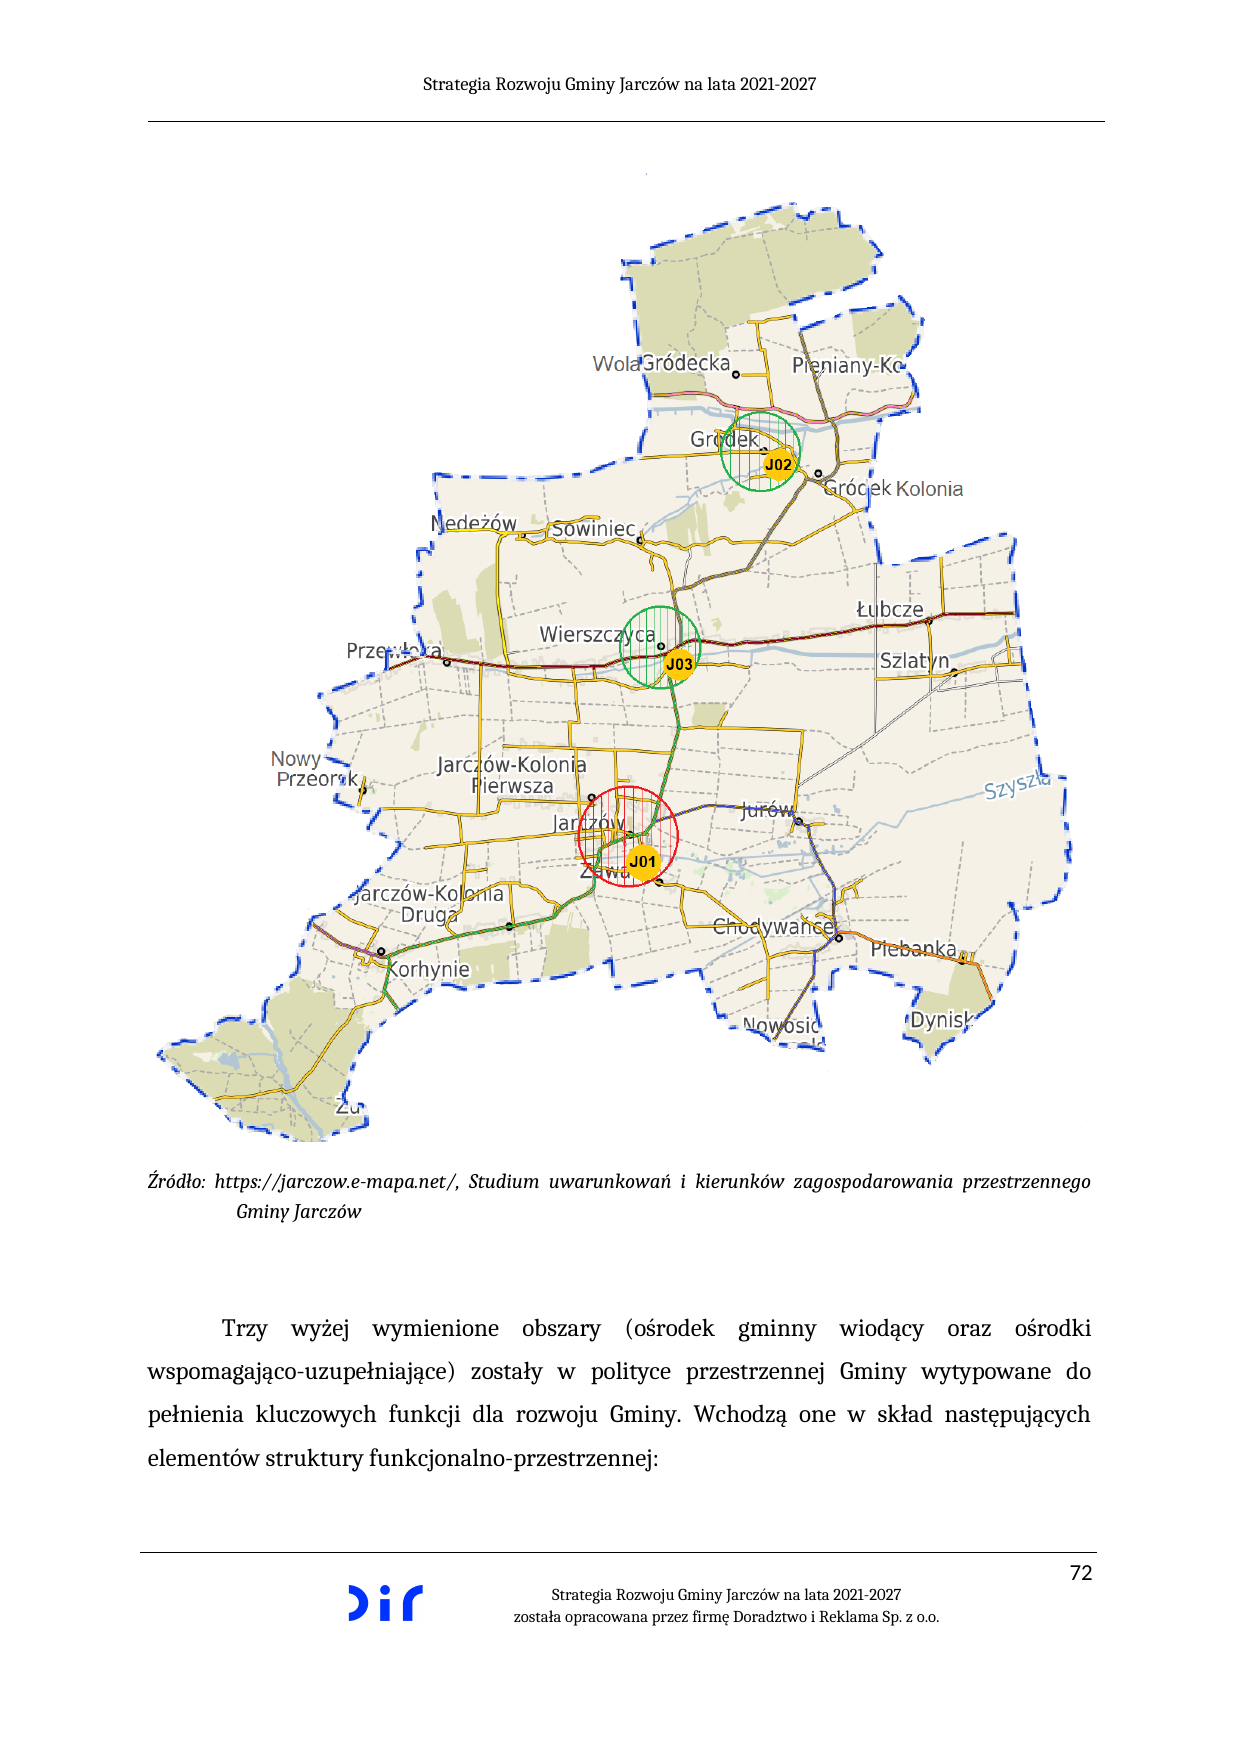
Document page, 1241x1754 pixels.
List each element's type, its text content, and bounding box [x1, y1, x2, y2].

text Źródło: https://jarczow.e-mapa.net/, Studium uwarunkowań i kierunków zagospodarowania przestrzennego Gminy Jarczów [148, 1169, 1092, 1223]
text Trzy wyżej wymienione obszary (ośrodek gminny wiodący oraz ośrodki wspomagająco-uzupełniające) zostały w polityce przestrzennej Gminy wytypowane do pełnienia kluczowych funkcji dla rozwoju Gminy. Wchodzą one w skład następujących elementów struktury funkcjonalno-przestrzennej: [148, 1314, 1092, 1472]
picture [348, 1585, 423, 1621]
picture [147, 173, 1088, 1142]
